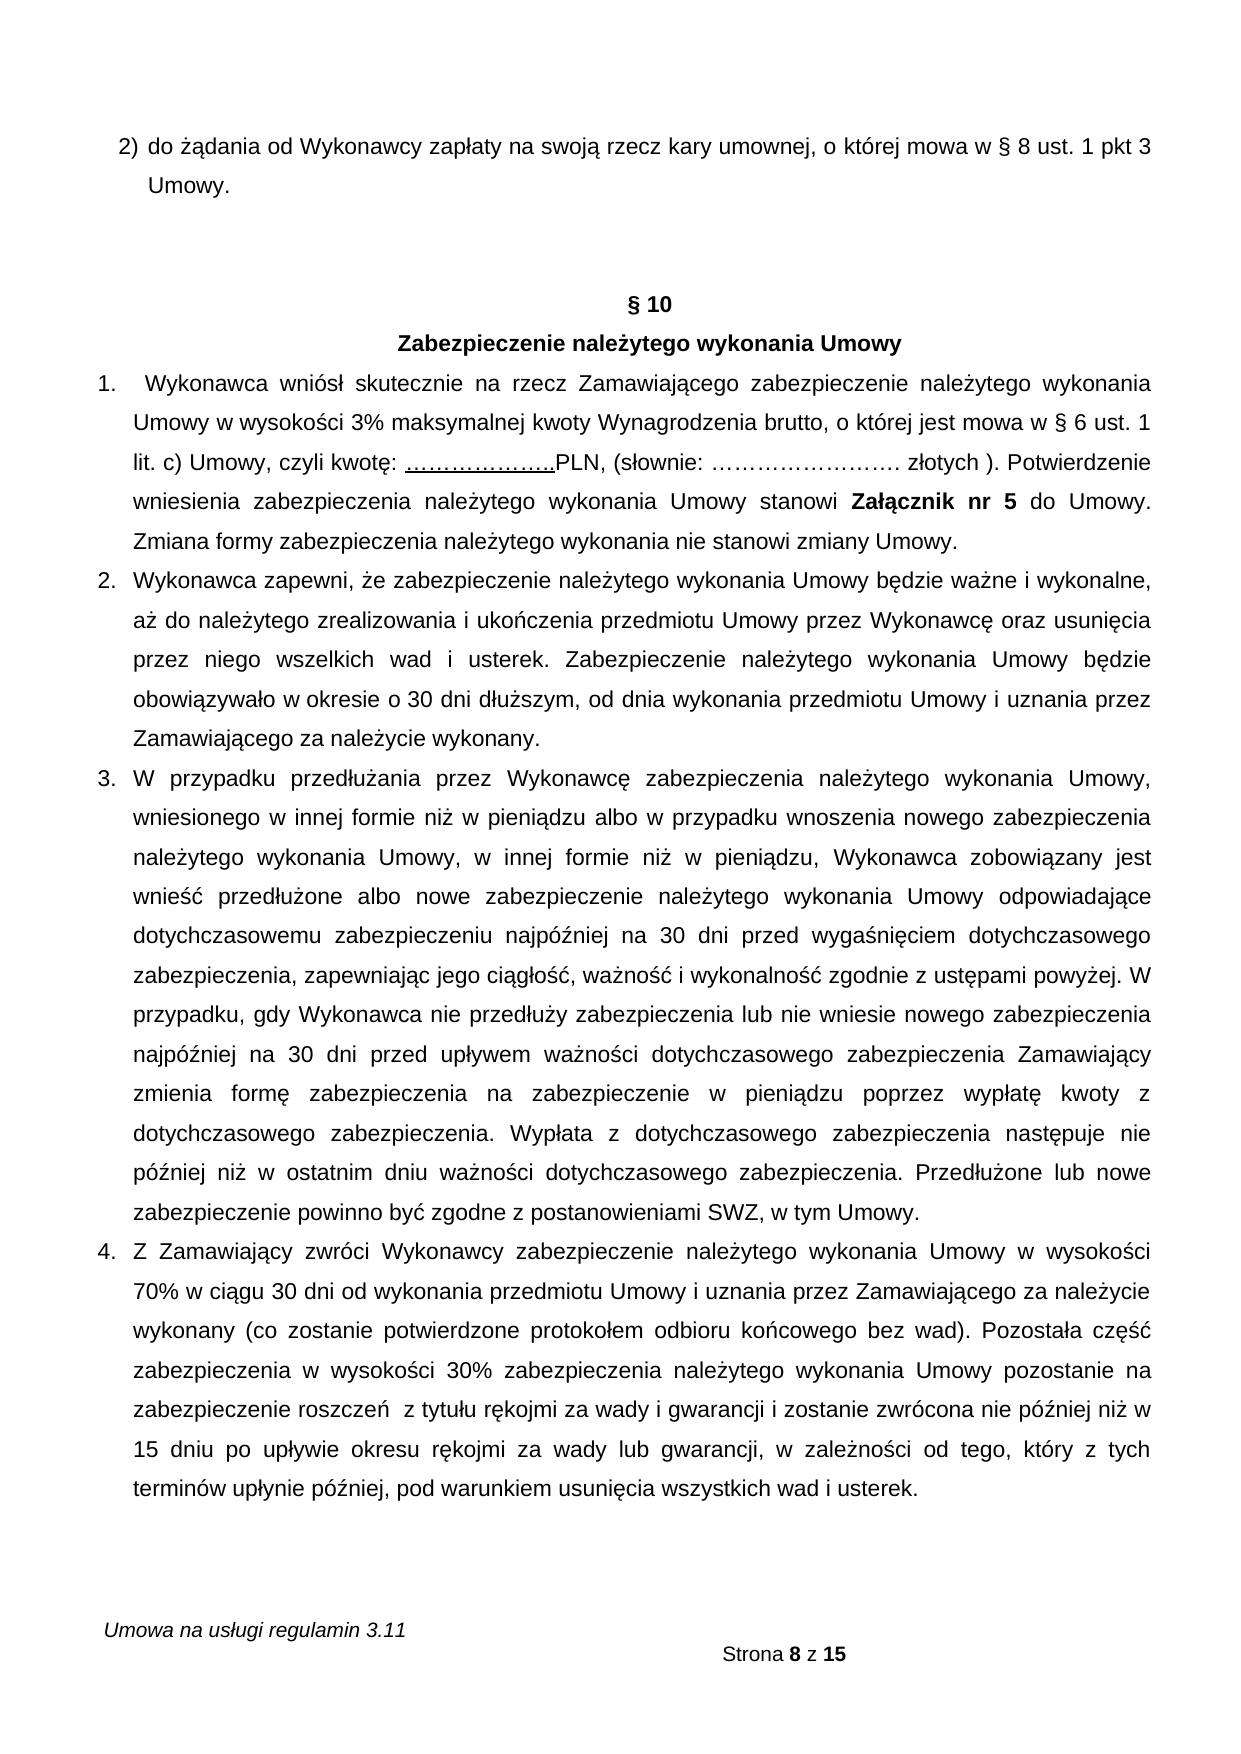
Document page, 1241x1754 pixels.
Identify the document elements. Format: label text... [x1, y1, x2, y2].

text § 10 [148, 291, 1152, 317]
list W przypadku przedłużania przez Wykonawcę zabezpieczenia należytego wykonania Umowy, wniesionego w innej formie niż w pieniądzu albo w przypadku wnoszenia nowego zabezpieczenia należytego wykonania Umowy, w innej formie niż w pieniądzu, Wykonawca zobowiązany jest wnieść przedłużone albo nowe zabezpieczenie należytego wykonania Umowy odpowiadające dotychczasowemu zabezpieczeniu najpóźniej na 30 dni przed wygaśnięciem dotychczasowego zabezpieczenia, zapewniając jego ciągłość, ważność i wykonalność zgodnie z ustępami powyżej. W przypadku, gdy Wykonawca nie przedłuży zabezpieczenia lub nie wniesie nowego zabezpieczenia najpóźniej na 30 dni przed upływem ważności dotychczasowego zabezpieczenia Zamawiający zmienia formę zabezpieczenia na zabezpieczenie w pieniądzu poprzez wypłatę kwoty z dotychczasowego zabezpieczenia. Wypłata z dotychczasowego zabezpieczenia następuje nie później niż w ostatnim dniu ważności dotychczasowego zabezpieczenia. Przedłużone lub nowe zabezpieczenie powinno być zgodne z postanowieniami SWZ, w tym Umowy. [97, 764, 1152, 1225]
list Wykonawca zapewni, że zabezpieczenie należytego wykonania Umowy będzie ważne i wykonalne, aż do należytego zrealizowania i ukończenia przedmiotu Umowy przez Wykonawcę oraz usunięcia przez niego wszelkich wad i usterek. Zabezpieczenie należytego wykonania Umowy będzie obowiązywało w okresie o 30 dni dłuższym, od dnia wykonania przedmiotu Umowy i uznania przez Zamawiającego za należycie wykonany. [97, 567, 1152, 751]
list do żądania od Wykonawcy zapłaty na swoją rzecz kary umownej, o której mowa w § 8 ust. 1 pkt 3 Umowy. [118, 133, 1152, 199]
list Wykonawca wniósł skutecznie na rzecz Zamawiającego zabezpieczenie należytego wykonania Umowy w wysokości 3% maksymalnej kwoty Wynagrodzenia brutto, o której jest mowa w § 6 ust. 1 lit. c) Umowy, czyli kwotę: ………………..PLN, (słownie: ……………………. złotych ). Potwierdzenie wniesienia zabezpieczenia należytego wykonania Umowy stanowi Załącznik nr 5 do Umowy. Zmiana formy zabezpieczenia należytego wykonania nie stanowi zmiany Umowy. [97, 370, 1152, 554]
list Z Zamawiający zwróci Wykonawcy zabezpieczenie należytego wykonania Umowy w wysokości 70% w ciągu 30 dni od wykonania przedmiotu Umowy i uznania przez Zamawiającego za należycie wykonany (co zostanie potwierdzone protokołem odbioru końcowego bez wad). Pozostała część zabezpieczenia w wysokości 30% zabezpieczenia należytego wykonania Umowy pozostanie na zabezpieczenie roszczeń z tytułu rękojmi za wady i gwarancji i zostanie zwrócona nie później niż w 15 dniu po upływie okresu rękojmi za wady lub gwarancji, w zależności od tego, który z tych terminów upłynie później, pod warunkiem usunięcia wszystkich wad i usterek. [97, 1238, 1152, 1502]
text Zabezpieczenie należytego wykonania Umowy [148, 330, 1152, 357]
